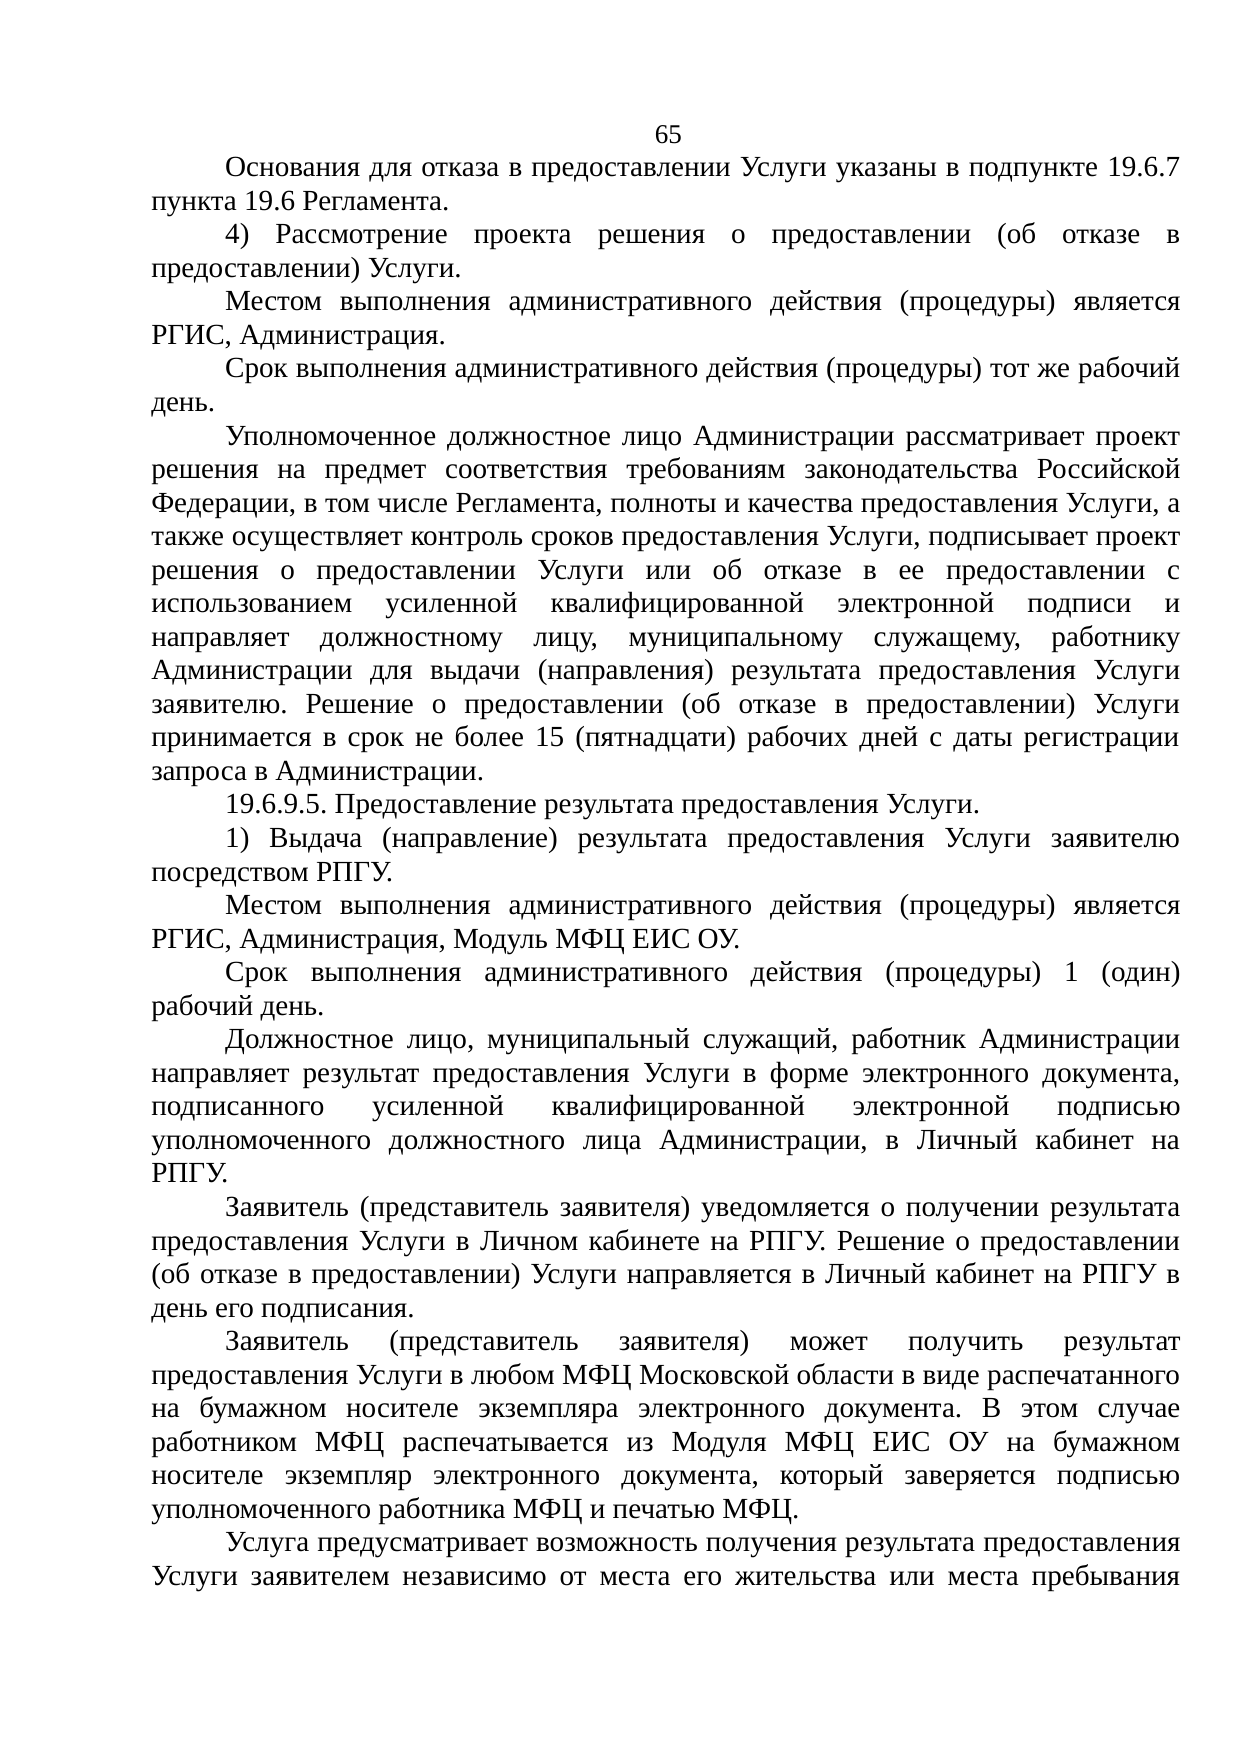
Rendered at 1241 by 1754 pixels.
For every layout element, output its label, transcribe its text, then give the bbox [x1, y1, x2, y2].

text Должностное лицо, муниципальный служащий, работник Администрации направляет результат предоставления Услуги в форме электронного документа, подписанного усиленной квалифицированной электронной подписью уполномоченного должностного лица Администрации, в Личный кабинет на РПГУ. [151, 1021, 1181, 1189]
text 19.6.9.5. Предоставление результата предоставления Услуги. [151, 787, 1181, 820]
text 4) Рассмотрение проекта решения о предоставлении (об отказе в предоставлении) Услуги. [151, 216, 1181, 283]
text Срок выполнения административного действия (процедуры) 1 (один) рабочий день. [151, 954, 1181, 1021]
text Местом выполнения административного действия (процедуры) является РГИС, Администрация, Модуль МФЦ ЕИС ОУ. [151, 887, 1181, 954]
text 1) Выдача (направление) результата предоставления Услуги заявителю посредством РПГУ. [151, 820, 1181, 887]
text Заявитель (представитель заявителя) может получить результат предоставления Услуги в любом МФЦ Московской области в виде распечатанного на бумажном носителе экземпляра электронного документа. В этом случае работником МФЦ распечатывается из Модуля МФЦ ЕИС ОУ на бумажном носителе экземпляр электронного документа, который заверяется подписью уполномоченного работника МФЦ и печатью МФЦ. [151, 1323, 1181, 1524]
text Основания для отказа в предоставлении Услуги указаны в подпункте 19.6.7 пункта 19.6 Регламента. [151, 149, 1181, 216]
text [151, 1524, 1181, 1592]
text Заявитель (представитель заявителя) уведомляется о получении результата предоставления Услуги в Личном кабинете на РПГУ. Решение о предоставлении (об отказе в предоставлении) Услуги направляется в Личный кабинет на РПГУ в день его подписания. [151, 1189, 1181, 1323]
text Местом выполнения административного действия (процедуры) является РГИС, Администрация. [151, 283, 1181, 351]
text Уполномоченное должностное лицо Администрации рассматривает проект решения на предмет соответствия требованиям законодательства Российской Федерации, в том числе Регламента, полноты и качества предоставления Услуги, а также осуществляет контроль сроков предоставления Услуги, подписывает проект решения о предоставлении Услуги или об отказе в ее предоставлении с использованием усиленной квалифицированной электронной подписи и направляет должностному лицу, муниципальному служащему, работнику Администрации для выдачи (направления) результата предоставления Услуги заявителю. Решение о предоставлении (об отказе в предоставлении) Услуги принимается в срок не более 15 (пятнадцати) рабочих дней с даты регистрации запроса в Администрации. [151, 418, 1181, 787]
text Срок выполнения административного действия (процедуры) тот же рабочий день. [151, 351, 1181, 418]
